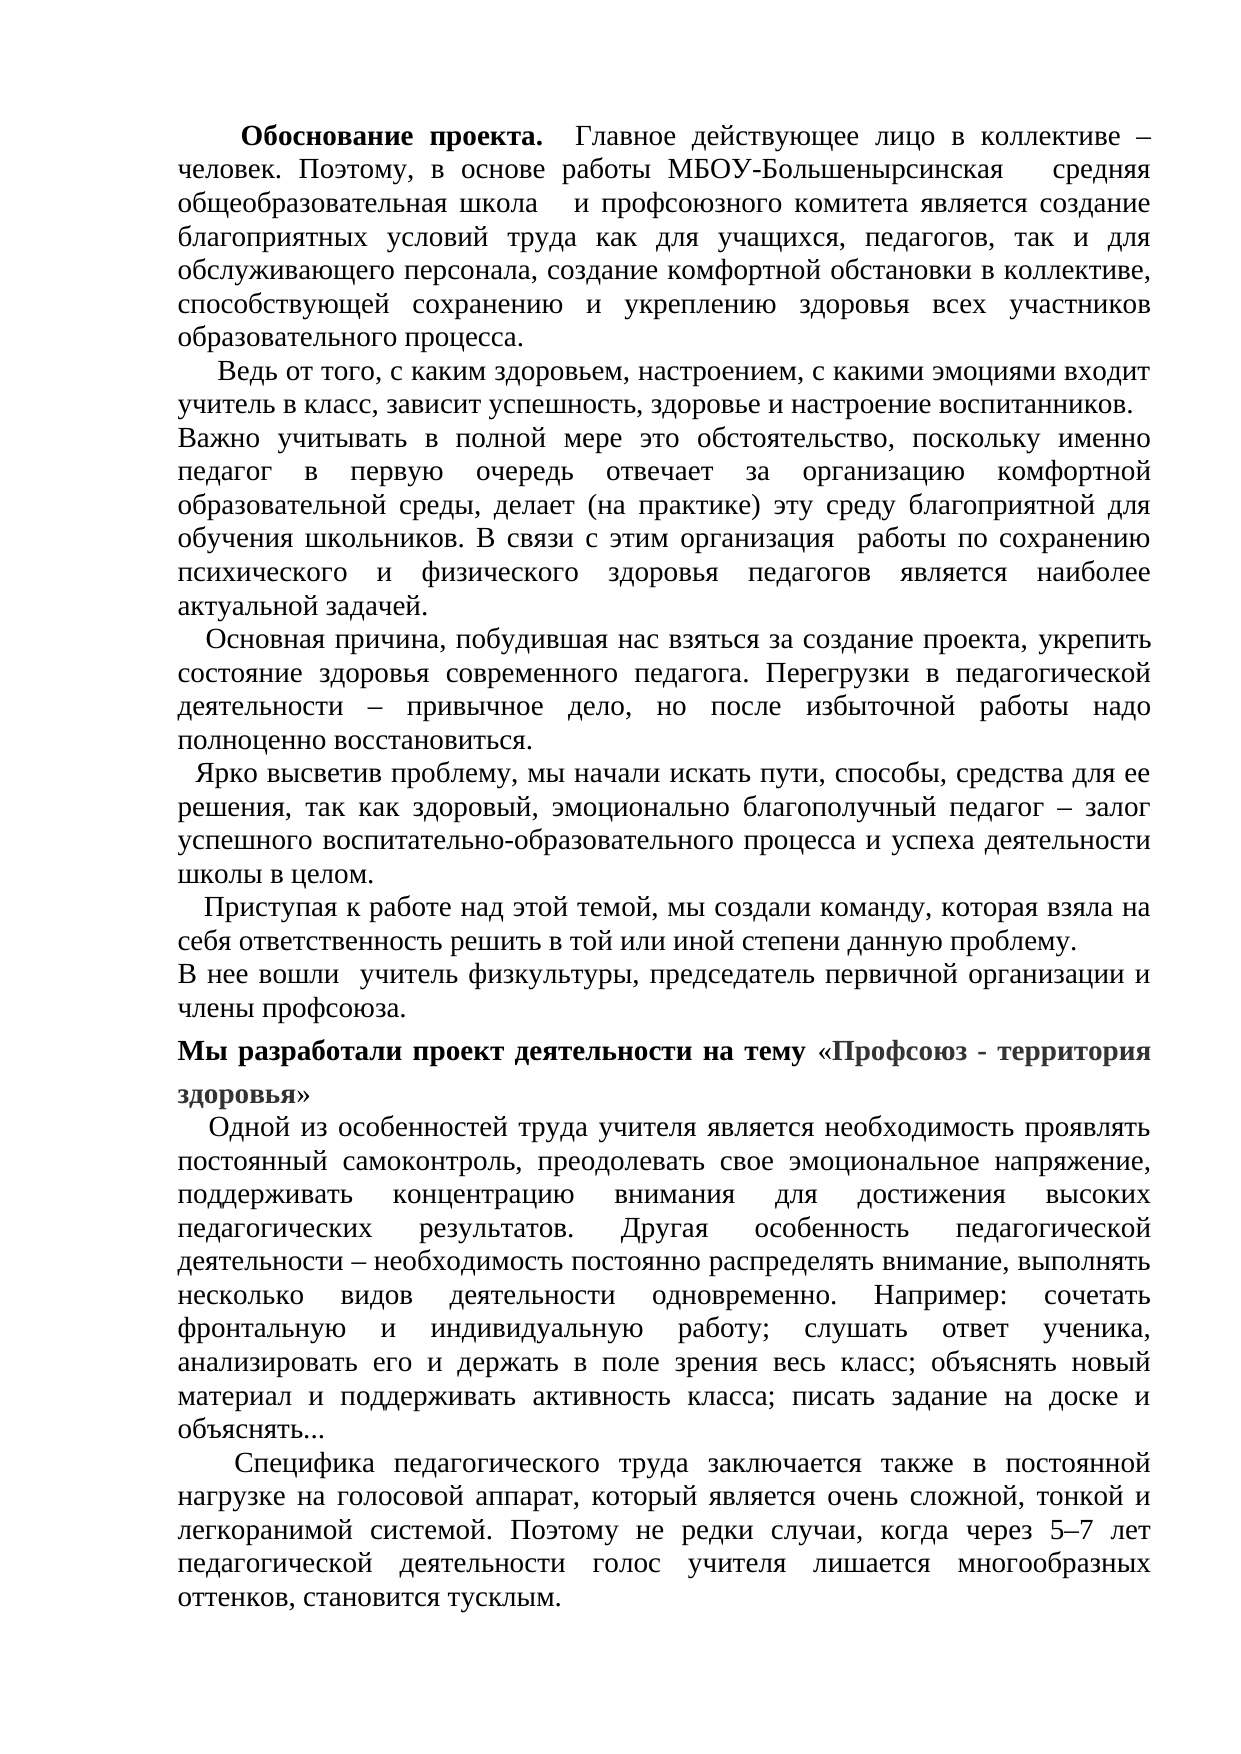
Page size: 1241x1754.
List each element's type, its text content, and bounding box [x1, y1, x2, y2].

text Основная причина, побудившая нас взяться за создание проекта, укрепить состояние здоровья современного педагога. Перегрузки в педагогической деятельности – привычное дело, но после избыточной работы надо полноценно восстановиться. [177, 621, 1152, 755]
text Приступая к работе над этой темой, мы создали команду, которая взяла на себя ответственность решить в той или иной степени данную проблему. [177, 889, 1152, 957]
text Важно учитывать в полной мере это обстоятельство, поскольку именно педагог в первую очередь отвечает за организацию комфортной образовательной среды, делает (на практике) эту среду благоприятной для обучения школьников. В связи с этим организация работы по сохранению психического и физического здоровья педагогов является наиболее актуальной задачей. [177, 420, 1152, 621]
text Ярко высветив проблему, мы начали искать пути, способы, средства для ее решения, так как здоровый, эмоционально благополучный педагог – залог успешного воспитательно-образовательного процесса и успеха деятельности школы в целом. [177, 755, 1152, 889]
text Одной из особенностей труда учителя является необходимость проявлять постоянный самоконтроль, преодолевать свое эмоциональное напряжение, поддерживать концентрацию внимания для достижения высоких педагогических результатов. Другая особенность педагогической деятельности – необходимость постоянно распределять внимание, выполнять несколько видов деятельности одновременно. Например: сочетать фронтальную и индивидуальную работу; слушать ответ ученика, анализировать его и держать в поле зрения весь класс; объяснять новый материал и поддерживать активность класса; писать задание на доске и объяснять... [177, 1109, 1152, 1445]
text Специфика педагогического труда заключается также в постоянной нагрузке на голосовой аппарат, который является очень сложной, тонкой и легкоранимой системой. Поэтому не редки случаи, когда через 5–7 лет педагогической деятельности голос учителя лишается многообразных оттенков, становится тусклым. [177, 1445, 1152, 1612]
subtitle Мы разработали проект деятельности на тему «Профсоюз - территория здоровья» [177, 1024, 1152, 1109]
text Обоснование проекта. Главное действующее лицо в коллективе – человек. Поэтому, в основе работы МБОУ-Большенырсинская средняя общеобразовательная школа и профсоюзного комитета является создание благоприятных условий труда как для учащихся, педагогов, так и для обслуживающего персонала, создание комфортной обстановки в коллективе, способствующей сохранению и укреплению здоровья всех участников образовательного процесса. [177, 118, 1152, 353]
text В нее вошли учитель физкультуры, председатель первичной организации и члены профсоюза. [177, 957, 1152, 1024]
text Ведь от того, с каким здоровьем, настроением, с какими эмоциями входит учитель в класс, зависит успешность, здоровье и настроение воспитанников. [177, 353, 1152, 420]
